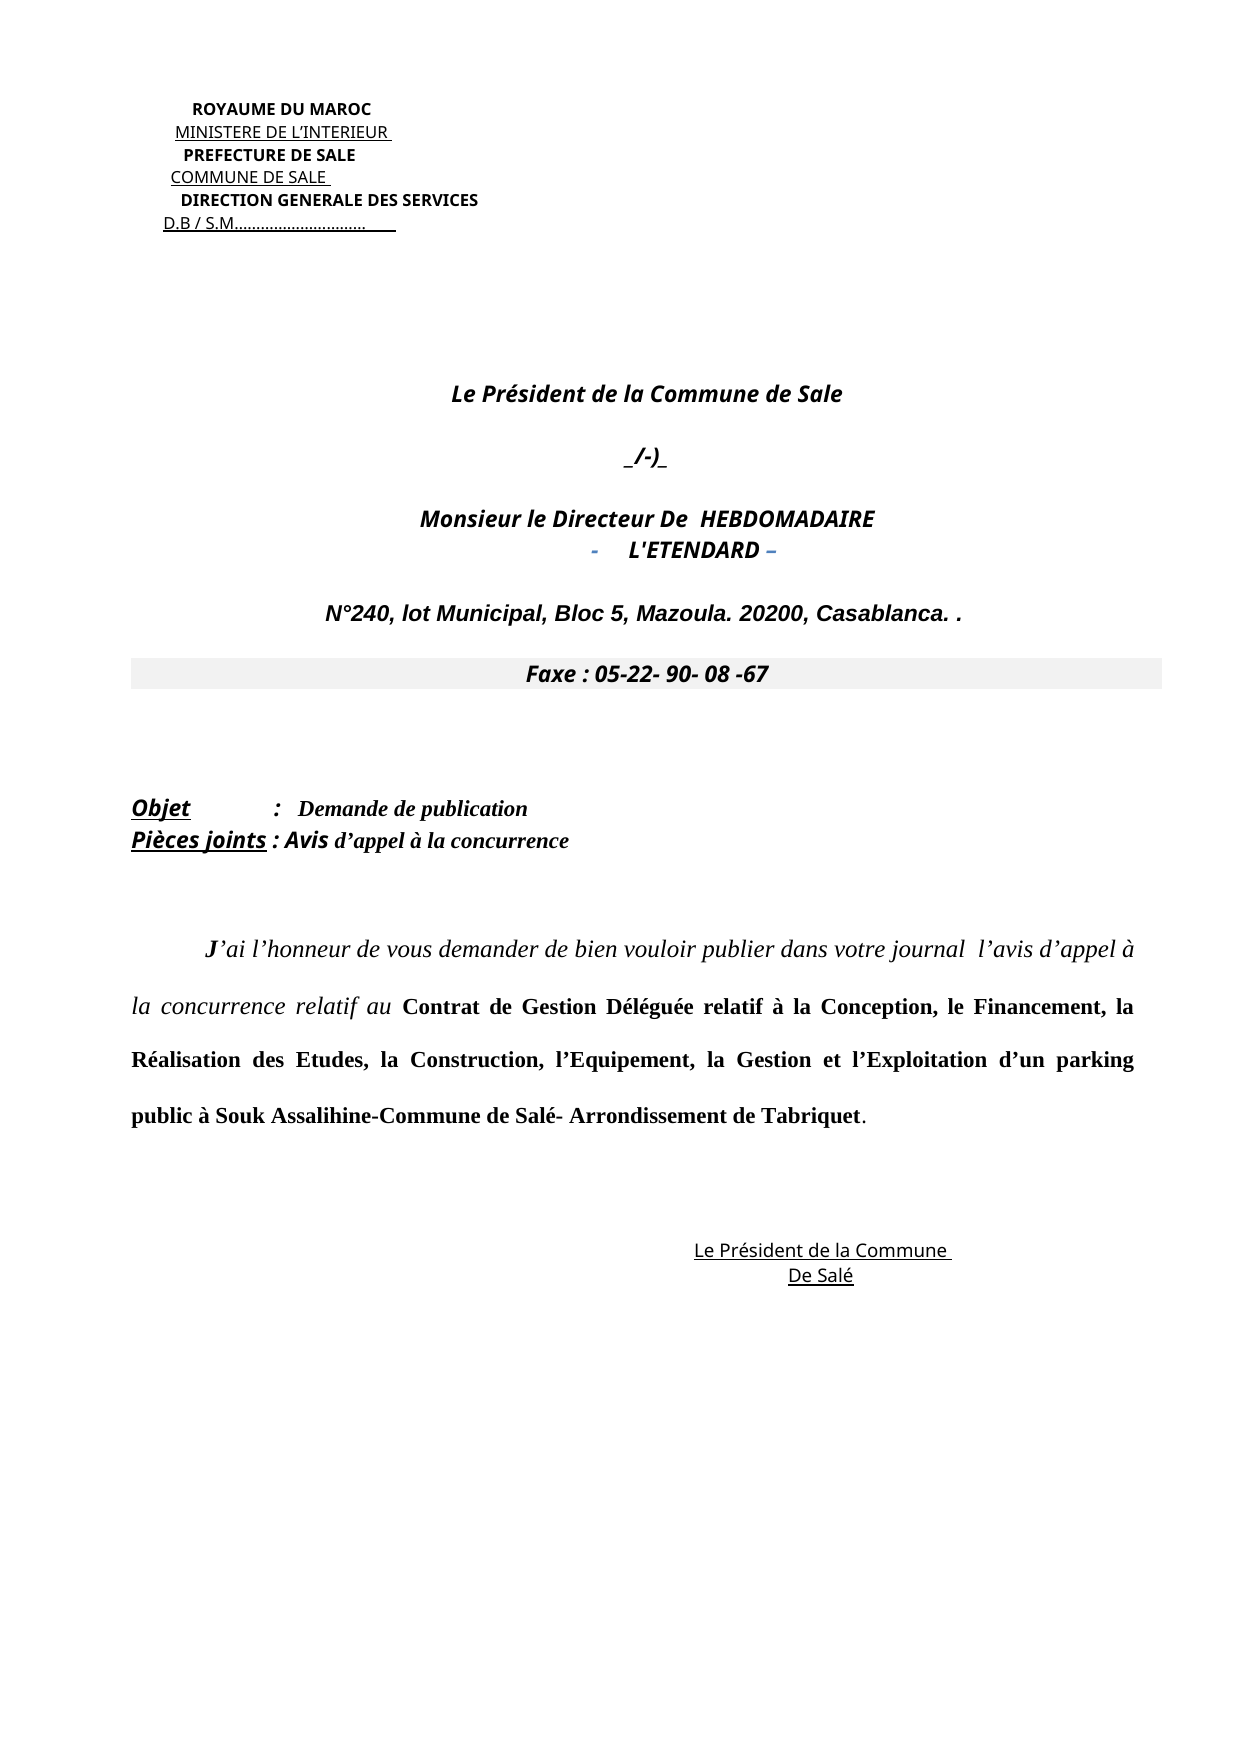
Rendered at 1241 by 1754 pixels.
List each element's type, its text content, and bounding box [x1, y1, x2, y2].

text Pièces joints : Avis d’appel à la concurrence [131, 823, 1162, 855]
subtitle L'ETENDARD – [205, 534, 1162, 565]
text Le Président de la Commune de Sale [131, 378, 1162, 409]
text N°240, lot Municipal, Bloc 5, Mazoula. 20200, Casablanca. . [131, 600, 1162, 626]
text J’ai l’honneur de vous demander de bien vouloir publier dans votre journal l’avis d’appel à la concurrence relatif au Contrat de Gestion Déléguée relatif à la Conception, le Financement, la Réalisation des Etudes, la Construction, l’Equipement, la Gestion et l’Exploitation d’un parking public à Souk Assalihine-Commune de Salé- Arrondissement de Tabriquet. [131, 934, 1135, 1130]
text Faxe : 05-22- 90- 08 -67 [131, 658, 1162, 689]
text _/-)_ [131, 440, 1162, 472]
subtitle Monsieur le Directeur De HEBDOMADAIRE [131, 503, 1162, 534]
text ROYAUME DU MAROC [131, 98, 1162, 121]
text De Salé [131, 1263, 1162, 1288]
text MINISTERE DE L’INTERIEUR [131, 121, 1162, 143]
text DIRECTION GENERALE DES SERVICES [131, 189, 1162, 211]
text COMMUNE DE SALE [131, 166, 1162, 189]
text PREFECTURE DE SALE [131, 143, 1162, 166]
text D.B / S.M………………………… [131, 211, 1162, 234]
text Le Président de la Commune [353, 1237, 1162, 1263]
text Objet : Demande de publication [131, 792, 1162, 823]
